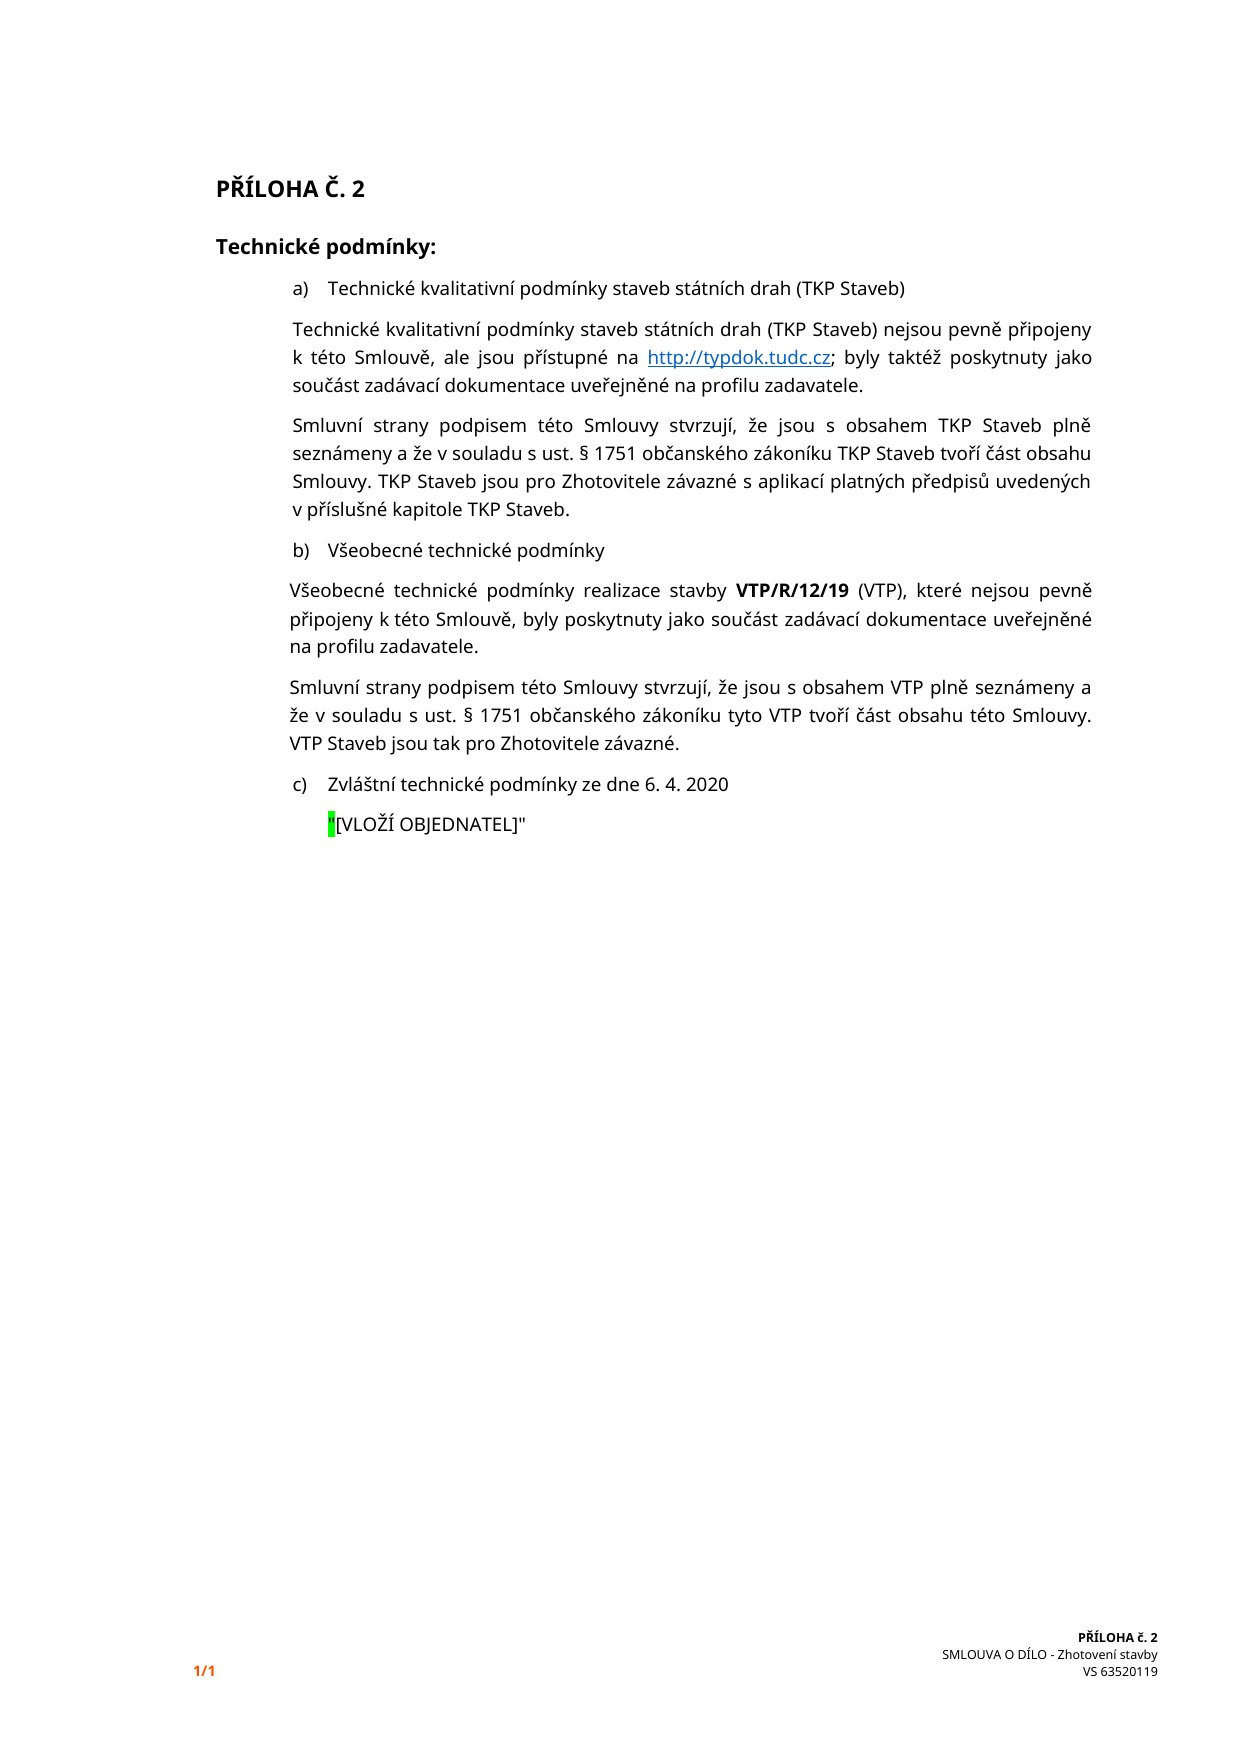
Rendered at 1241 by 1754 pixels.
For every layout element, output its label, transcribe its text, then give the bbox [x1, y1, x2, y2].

list Technické kvalitativní podmínky staveb státních drah (TKP Staveb) [292, 276, 1093, 301]
text Technické kvalitativní podmínky staveb státních drah (TKP Staveb) nejsou pevně připojeny k této Smlouvě, ale jsou přístupné na http://typdok.tudc.cz; byly taktéž poskytnuty jako součást zadávací dokumentace uveřejněné na profilu zadavatele. [292, 316, 1093, 398]
text Technické podmínky: [216, 232, 1093, 260]
text Zvláštní technické podmínky ze dne 6. 4. 2020 [292, 771, 1093, 796]
text Všeobecné technické podmínky realizace stavby VTP/R/12/19 (VTP), které nejsou pevně připojeny k této Smlouvě, byly poskytnuty jako součást zadávací dokumentace uveřejněné na profilu zadavatele. [289, 578, 1093, 659]
text Všeobecné technické podmínky [292, 537, 1093, 563]
text Smluvní strany podpisem této Smlouvy stvrzují, že jsou s obsahem VTP plně seznámeny a že v souladu s ust. § 1751 občanského zákoníku tyto VTP tvoří část obsahu této Smlouvy. VTP Staveb jsou tak pro Zhotovitele závazné. [289, 674, 1093, 756]
text Příloha č. 2 [216, 172, 1093, 204]
text Smluvní strany podpisem této Smlouvy stvrzují, že jsou s obsahem TKP Staveb plně seznámeny a že v souladu s ust. § 1751 občanského zákoníku TKP Staveb tvoří část obsahu Smlouvy. TKP Staveb jsou pro Zhotovitele závazné s aplikací platných předpisů uvedených v příslušné kapitole TKP Staveb. [292, 413, 1093, 522]
